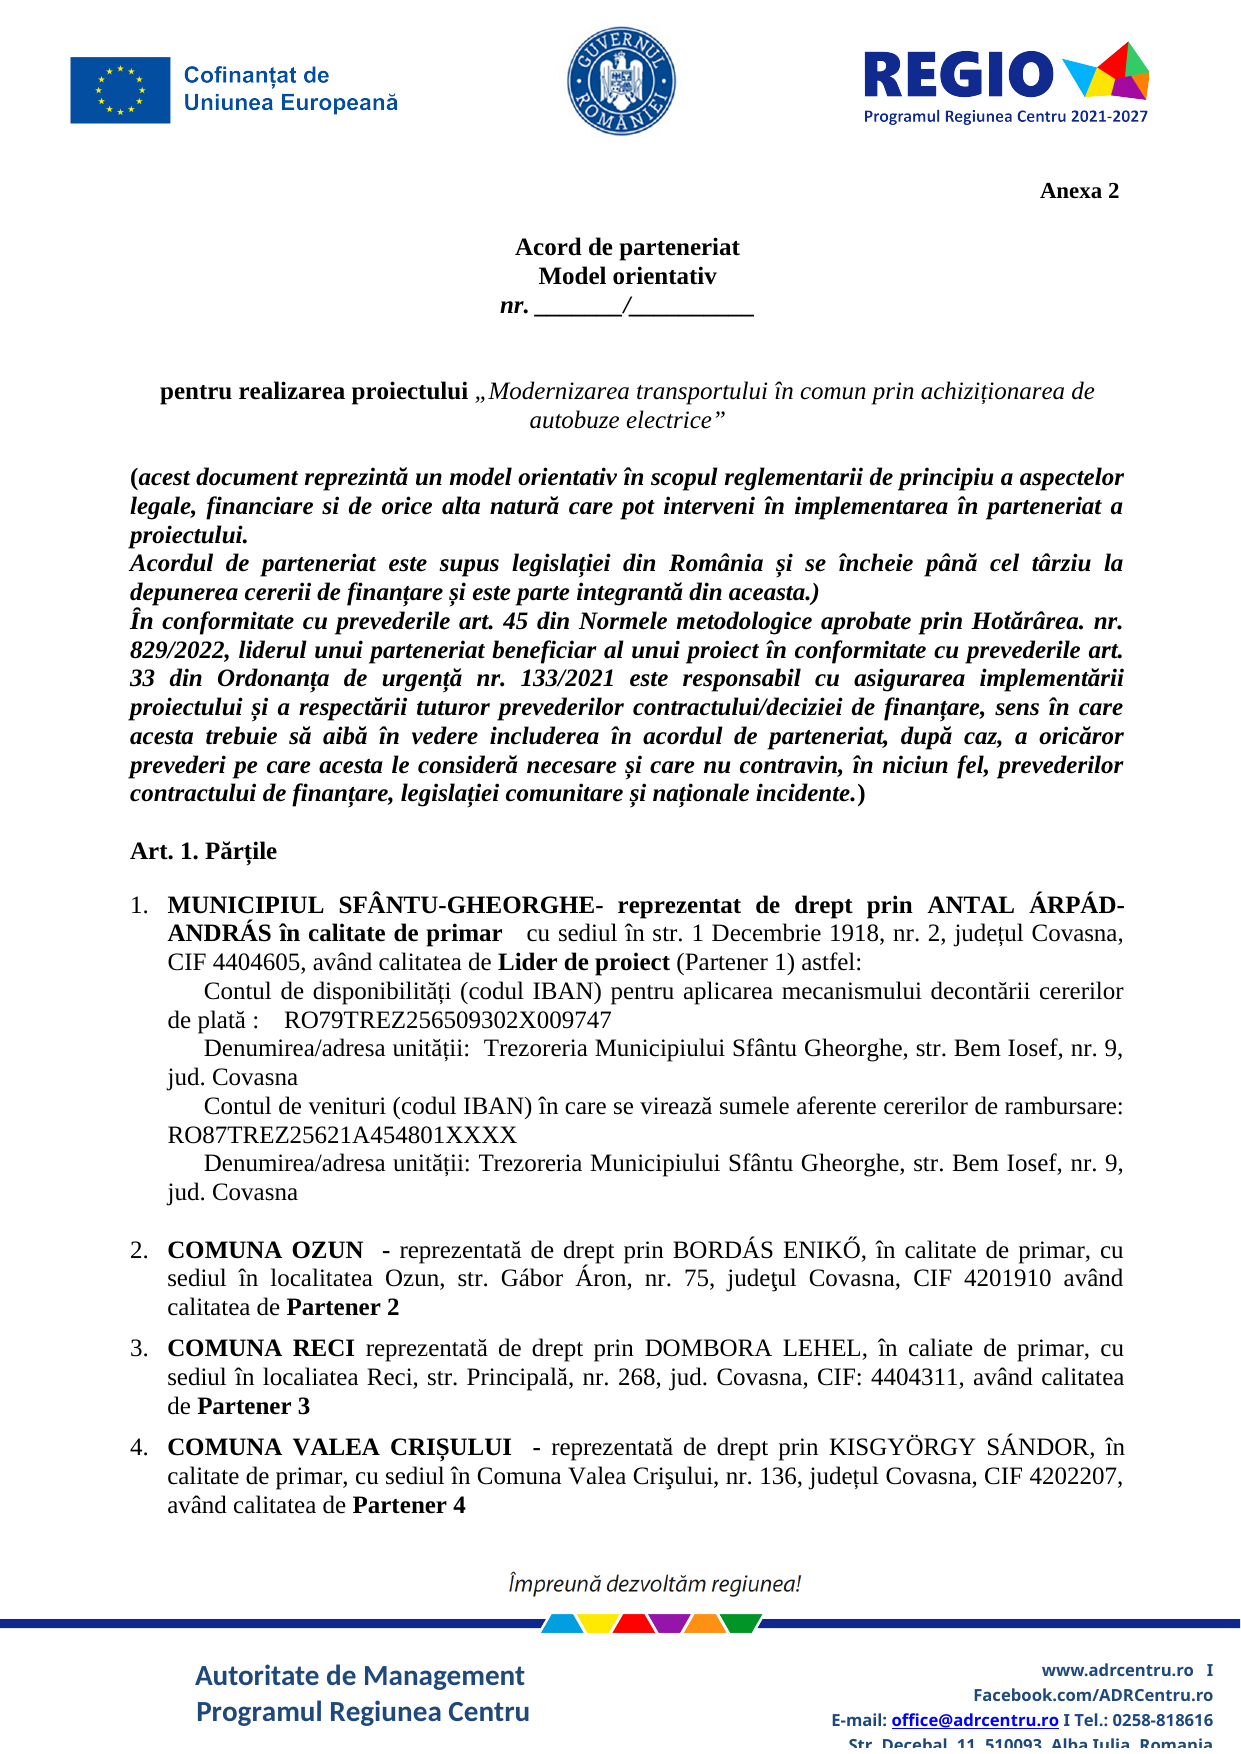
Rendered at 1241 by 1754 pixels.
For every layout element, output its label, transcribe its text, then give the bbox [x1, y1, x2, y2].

title Acord de parteneriat [130, 232, 1125, 261]
text (acest document reprezintă un model orientativ în scopul reglementarii de principiu a aspectelor legale, financiare si de orice alta natură care pot interveni în implementarea în parteneriat a proiectului. [130, 462, 1125, 548]
subtitle Părțile [130, 836, 1125, 865]
text pentru realizarea proiectului „Modernizarea transportului în comun prin achiziționarea de autobuze electrice” [130, 376, 1125, 433]
picture [0, 1614, 550, 1633]
picture [547, 0, 692, 154]
list COMUNA RECI reprezentată de drept prin DOMBORA LEHEL, în caliate de primar, cu sediul în localiatea Reci, str. Principală, nr. 268, jud. Covasna, CIF: 4404311, având calitatea de Partener 3 [130, 1333, 1125, 1420]
text Anexa 2 [130, 177, 1119, 203]
text Acordul de parteneriat este supus legislației din România și se încheie până cel târziu la depunerea cererii de finanțare și este parte integrantă din aceasta.) [130, 548, 1125, 606]
text Denumirea/adresa unității: Trezoreria Municipiului Sfântu Gheorghe, str. Bem Iosef, nr. 9, jud. Covasna [167, 1033, 1125, 1091]
text Contul de venituri (codul IBAN) în care se virează sumele aferente cererilor de rambursare: RO87TREZ25621A454801XXXX [167, 1091, 1125, 1148]
text Ȋn conformitate cu prevederile art. 45 din Normele metodologice aprobate prin Hotărârea. nr. 829/2022, liderul unui parteneriat beneficiar al unui proiect în conformitate cu prevederile art. 33 din Ordonanța de urgență nr. 133/2021 este responsabil cu asigurarea implementării proiectului și a respectării tuturor prevederilor contractului/deciziei de finanțare, sens în care acesta trebuie să aibă în vedere includerea în acordul de parteneriat, după caz, a oricăror prevederi pe care acesta le consideră necesare și care nu contravin, în niciun fel, prevederilor contractului de finanțare, legislației comunitare și naționale incidente.) [130, 606, 1125, 807]
picture [864, 41, 1150, 125]
picture [495, 1571, 814, 1597]
text Model orientativ [130, 261, 1125, 290]
picture [574, 1614, 1241, 1633]
text Denumirea/adresa unității: Trezoreria Municipiului Sfântu Gheorghe, str. Bem Iosef, nr. 9, jud. Covasna [167, 1148, 1125, 1206]
list COMUNA VALEA CRIȘULUI - reprezentată de drept prin KISGYÖRGY SÁNDOR, în calitate de primar, cu sediul în Comuna Valea Crişului, nr. 136, județul Covasna, CIF 4202207, având calitatea de Partener 4 [130, 1432, 1125, 1518]
list MUNICIPIUL SFÂNTU-GHEORGHE- reprezentat de drept prin ANTAL ÁRPÁD- ANDRÁS în calitate de primar cu sediul în str. 1 Decembrie 1918, nr. 2, județul Covasna, CIF 4404605, având calitatea de Lider de proiect (Partener 1) astfel: [130, 890, 1125, 976]
list COMUNA OZUN - reprezentată de drept prin BORDÁS ENIKŐ, în calitate de primar, cu sediul în localitatea Ozun, str. Gábor Áron, nr. 75, judeţul Covasna, CIF 4201910 având calitatea de Partener 2 [130, 1235, 1125, 1321]
subtitle nr. _______/__________ [130, 290, 1125, 318]
picture [66, 53, 425, 128]
text Contul de disponibilități (codul IBAN) pentru aplicarea mecanismului decontării cererilor de plată : RO79TREZ256509302X009747 [167, 976, 1125, 1033]
